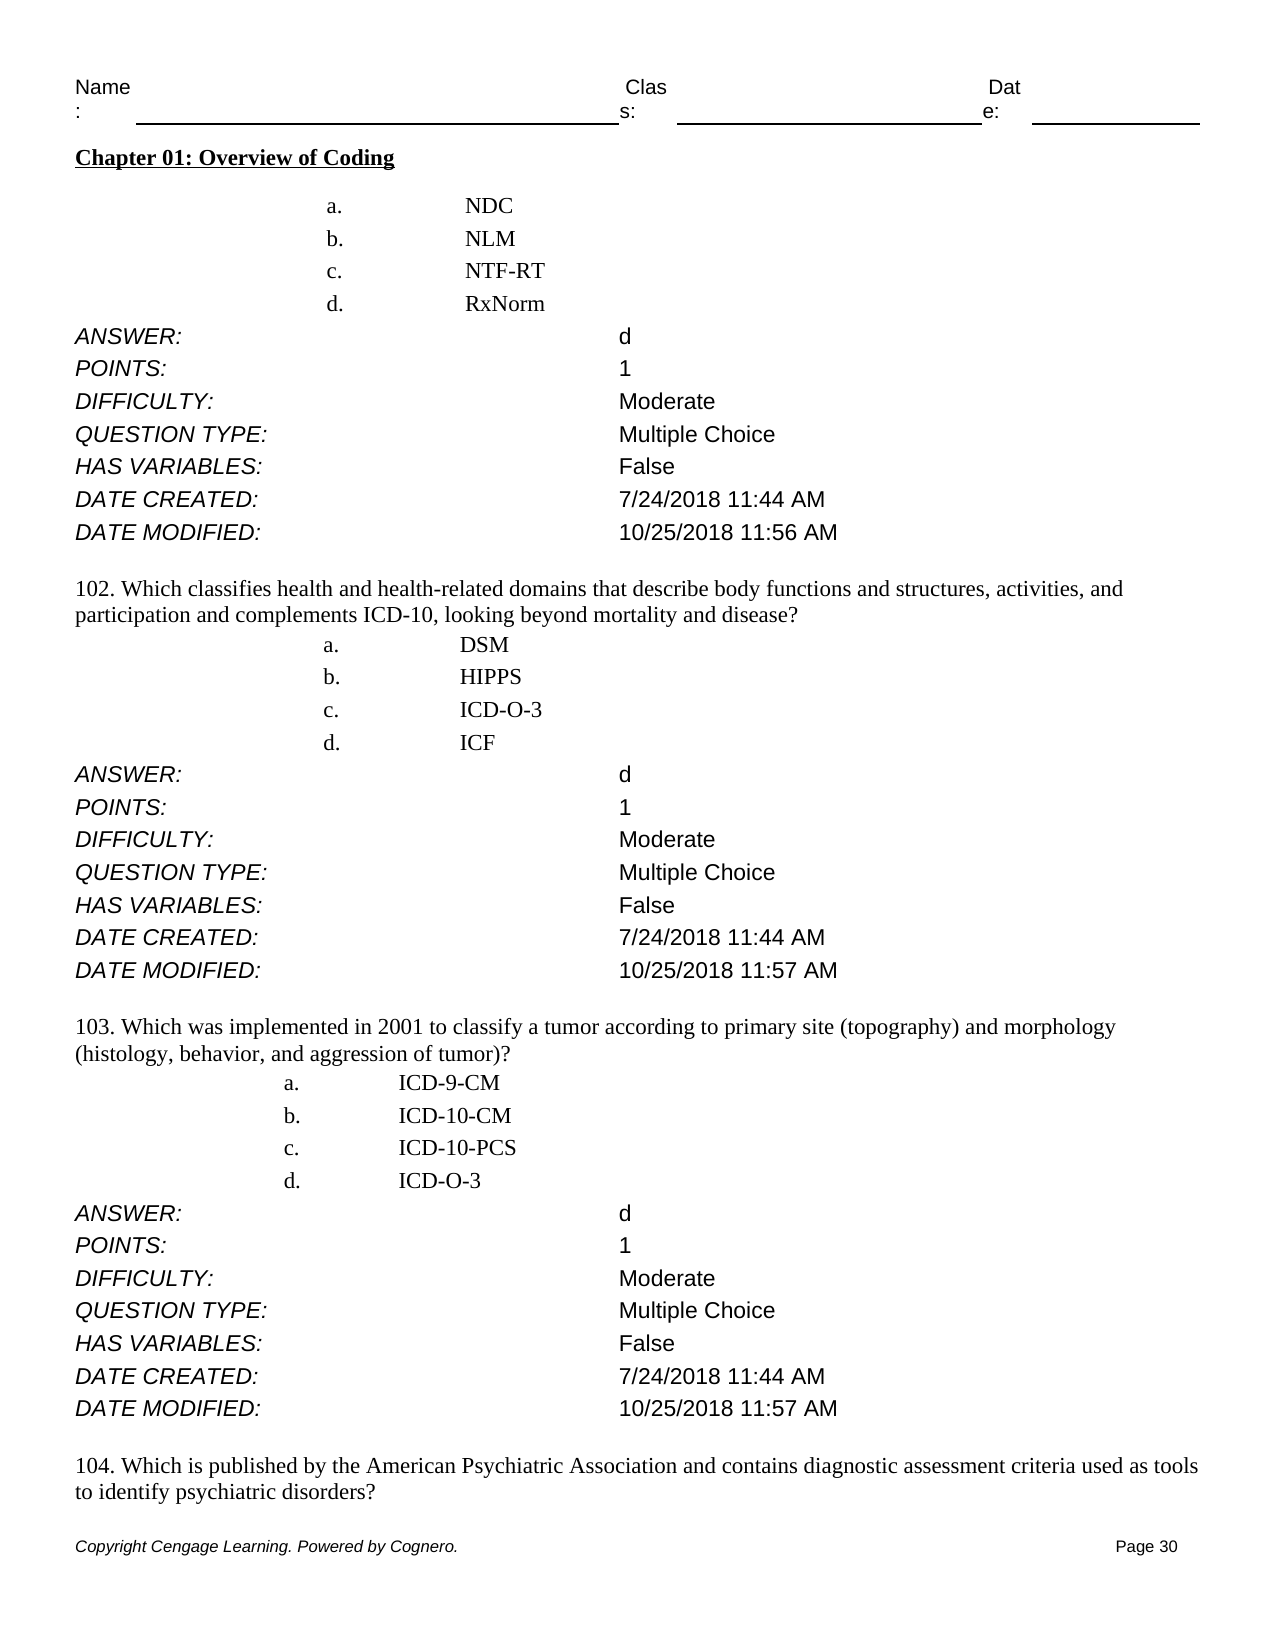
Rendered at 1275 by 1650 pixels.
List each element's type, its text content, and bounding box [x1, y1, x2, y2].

table_header 102. Which classifies health and health-related domains that describe body functions and structures, activities, and participation and complements ICD-10, looking beyond mortality and disease? [75, 575, 1200, 986]
table_header 103. Which was implemented in 2001 to classify a tumor according to primary site (topography) and morphology (histology, behavior, and aggression of tumor)? [75, 1014, 1200, 1425]
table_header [75, 1452, 1200, 1504]
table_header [75, 189, 1200, 548]
